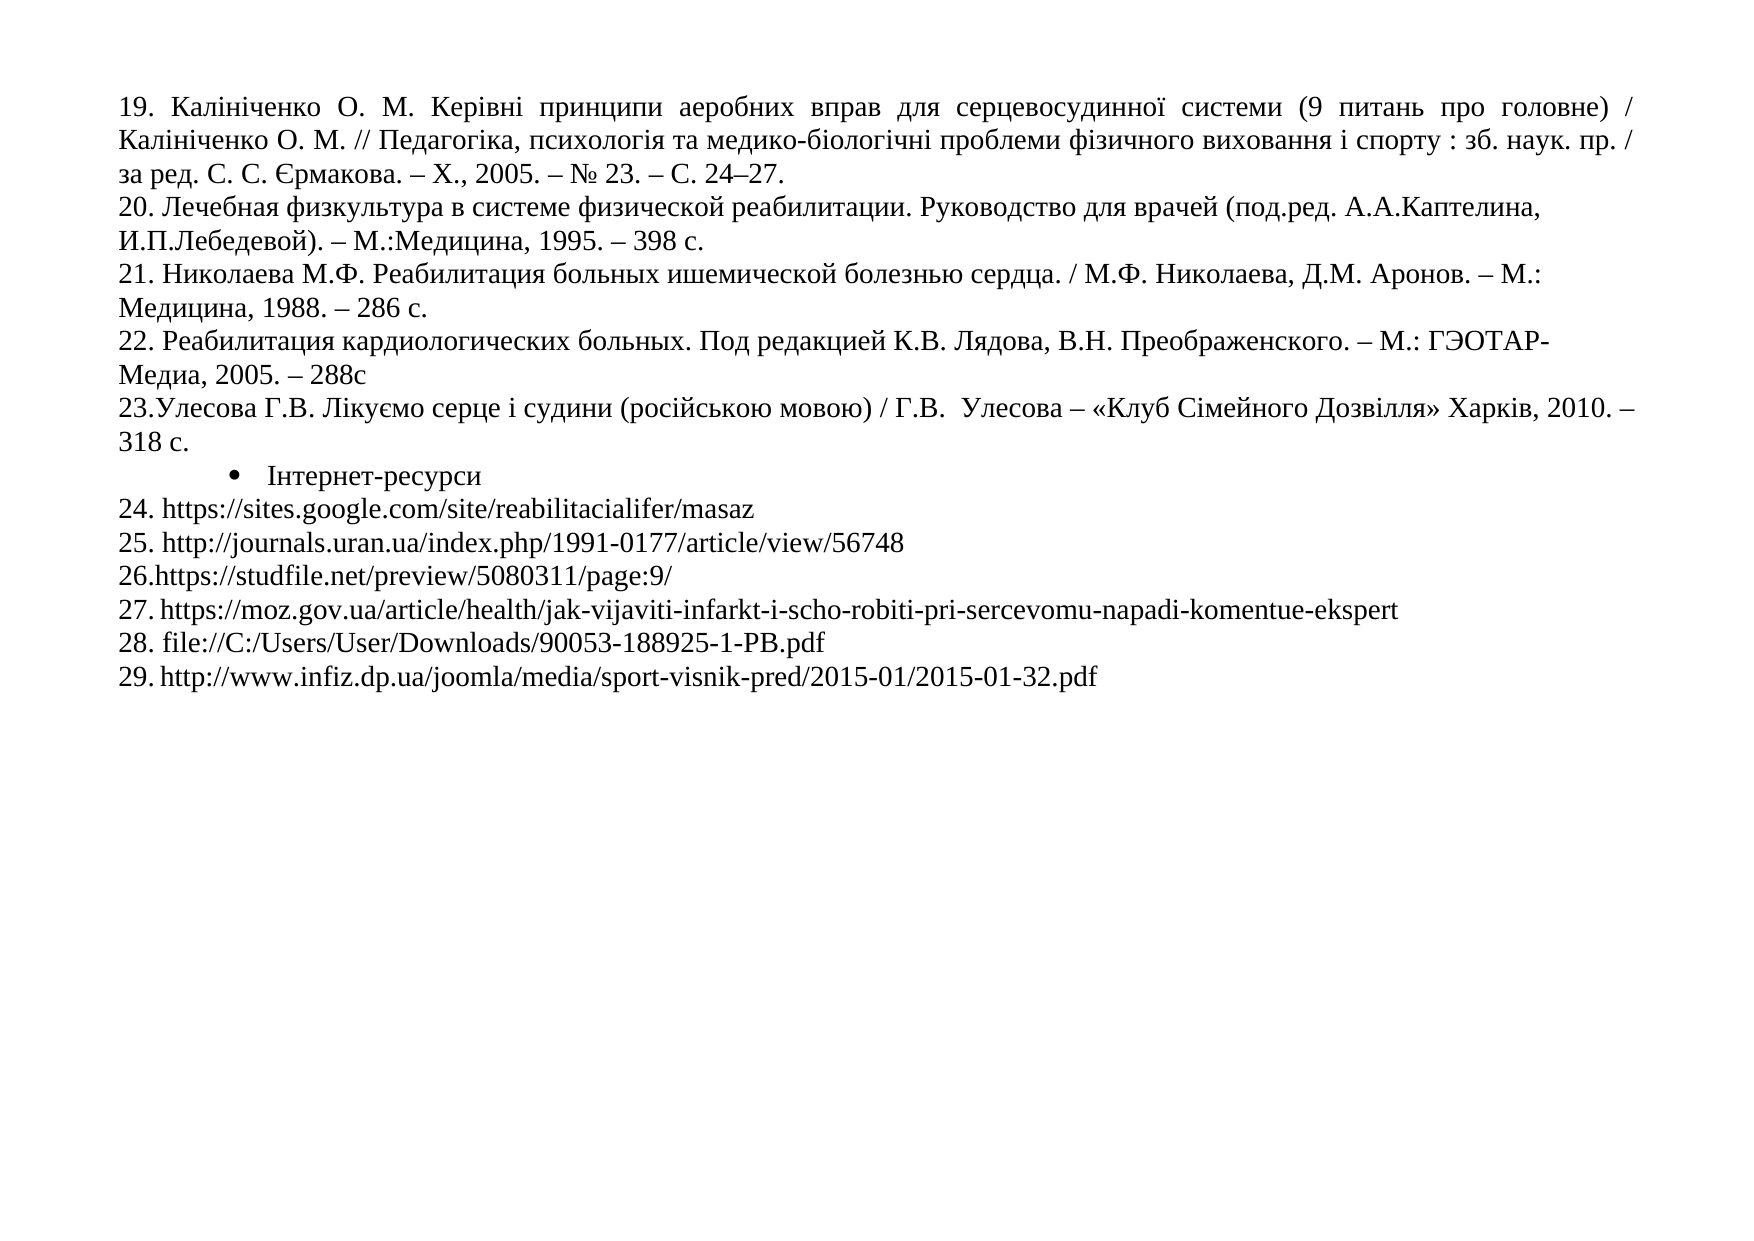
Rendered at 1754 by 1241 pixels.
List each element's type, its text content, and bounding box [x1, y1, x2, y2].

text 19. Калініченко О. М. Керівні принципи аеробних вправ для серцевосудинної системи (9 питань про головне) / Калініченко О. М. // Педагогіка, психологія та медико-біологічні проблеми фізичного виховання і спорту : зб. наук. пр. / за ред. С. С. Єрмакова. – Х., 2005. – № 23. – С. 24–27. [118, 89, 1636, 189]
text 28. file://C:/Users/User/Downloads/90053-188925-1-PB.pdf [118, 625, 1636, 659]
text 21. Николаева М.Ф. Реабилитация больных ишемической болезнью сердца. / М.Ф. Николаева, Д.М. Аронов. – М.: Медицина, 1988. – 286 с. [118, 256, 1636, 323]
text 26.https://studfile.net/preview/5080311/page:9/ [118, 558, 1636, 592]
text 25. http://journals.uran.ua/index.php/1991-0177/article/view/56748 [118, 525, 1636, 558]
text 22. Реабилитация кардиологических больных. Под редакцией К.В. Лядова, В.Н. Преображенского. – М.: ГЭОТАР-Медиа, 2005. – 288с [118, 323, 1636, 391]
text 23.Улесова Г.В. Лікуємо серце і судини (російською мовою) / Г.В. Улесова – «Клуб Сімейного Дозвілля» Харків, 2010. – 318 с. [118, 391, 1636, 458]
text 27. https://moz.gov.ua/article/health/jak-vijaviti-infarkt-i-scho-robiti-pri-sercevomu-napadi-komentue-ekspert [118, 592, 1636, 625]
text 24. https://sites.google.com/site/reabilitacialifer/masaz [118, 491, 1636, 525]
text 20. Лечебная физкультура в системе физической реабилитации. Руководство для врачей (под.ред. А.А.Каптелина, И.П.Лебедевой). – М.:Медицина, 1995. – 398 с. [118, 189, 1636, 256]
list Інтернет-ресурси [229, 458, 1636, 491]
text 29. http://www.infiz.dp.ua/joomla/media/sport-visnik-pred/2015-01/2015-01-32.pdf [118, 659, 1636, 692]
